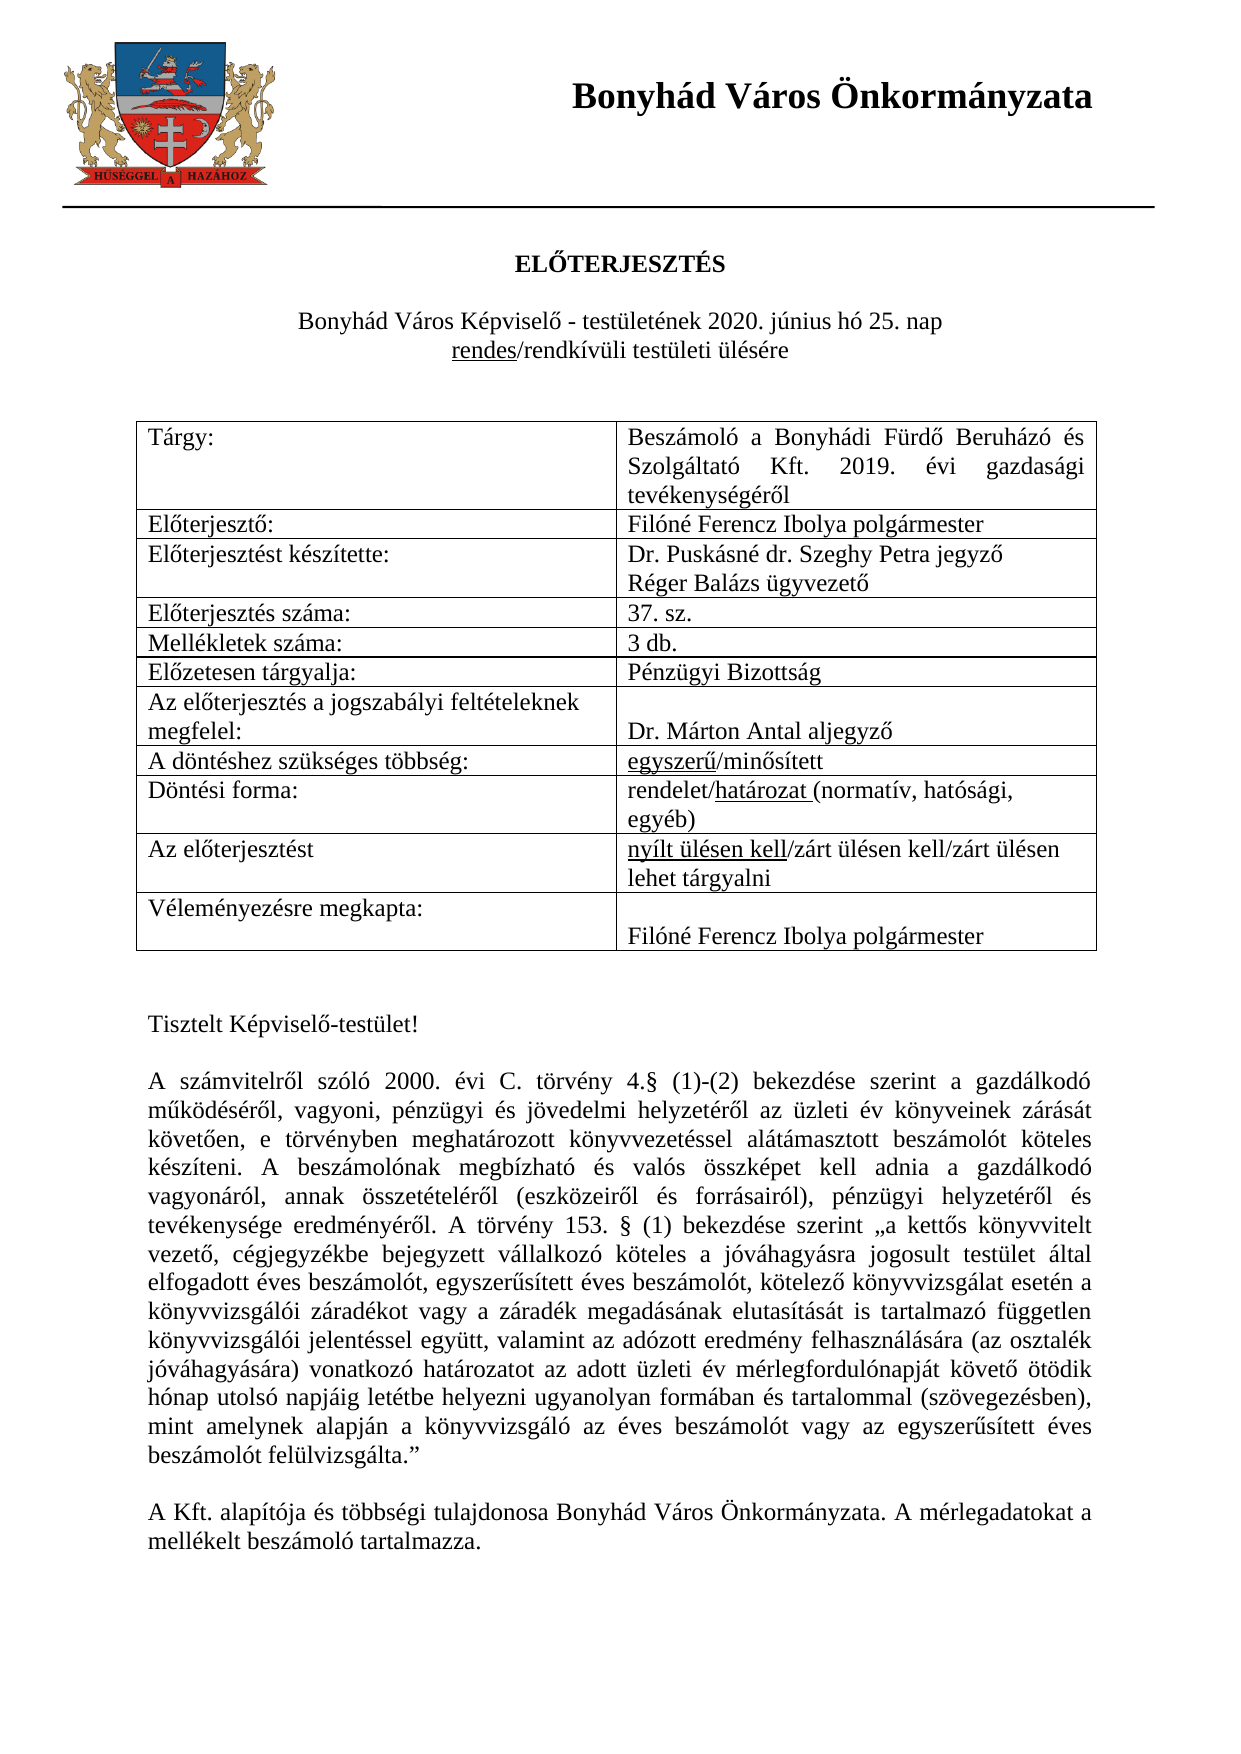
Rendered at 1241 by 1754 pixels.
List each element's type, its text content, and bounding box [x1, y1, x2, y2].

table_cell Előterjesztést készítette: [137, 539, 616, 597]
table_cell Dr. Márton Antal aljegyző [617, 687, 1096, 745]
table_cell Véleményezésre megkapta: [137, 893, 616, 950]
table_cell Az előterjesztés a jogszabályi feltételeknek megfelel: [137, 687, 616, 745]
table_cell Döntési forma: [137, 776, 616, 833]
text rendes/rendkívüli testületi ülésére [148, 335, 1093, 364]
table_cell Filóné Ferencz Ibolya polgármester [617, 510, 1096, 538]
text ELŐTERJESZTÉS [148, 249, 1093, 277]
table_cell Pénzügyi Bizottság [617, 658, 1096, 686]
table_cell Az előterjesztést [137, 834, 616, 892]
table_cell Előterjesztő: [137, 510, 616, 538]
table_cell Mellékletek száma: [137, 628, 616, 656]
table_cell A döntéshez szükséges többség: [137, 746, 616, 774]
table_cell Előterjesztés száma: [137, 598, 616, 627]
table_cell 37. sz. [617, 598, 1096, 627]
table_header Beszámoló a Bonyhádi Fürdő Beruházó és Szolgáltató Kft. 2019. évi gazdasági tevékenységéről [617, 422, 1096, 508]
table_cell egyszerű/minősített [617, 746, 1096, 774]
table_cell nyílt ülésen kell/zárt ülésen kell/zárt ülésen lehet tárgyalni [617, 834, 1096, 892]
table_header Tárgy: [137, 422, 616, 508]
text Tisztelt Képviselő-testület! [148, 1009, 1093, 1037]
table_cell rendelet/határozat (normatív, hatósági, egyéb) [617, 776, 1096, 833]
picture [64, 42, 275, 188]
text Bonyhád Város Képviselő - testületének 2020. június hó 25. nap [148, 306, 1093, 335]
table_cell 3 db. [617, 628, 1096, 656]
text A Kft. alapítója és többségi tulajdonosa Bonyhád Város Önkormányzata. A mérlegadatokat a mellékelt beszámoló tartalmazza. [148, 1497, 1093, 1555]
table_cell Dr. Puskásné dr. Szeghy Petra jegyző Réger Balázs ügyvezető [617, 539, 1096, 597]
table_cell Filóné Ferencz Ibolya polgármester [617, 893, 1096, 950]
table_cell Előzetesen tárgyalja: [137, 658, 616, 686]
text A számvitelről szóló 2000. évi C. törvény 4.§ (1)-(2) bekezdése szerint a gazdálkodó működéséről, vagyoni, pénzügyi és jövedelmi helyzetéről az üzleti év könyveinek zárását követően, e törvényben meghatározott könyvvezetéssel alátámasztott beszámolót köteles készíteni. A beszámolónak megbízható és valós összképet kell adnia a gazdálkodó vagyonáról, annak összetételéről (eszközeiről és forrásairól), pénzügyi helyzetéről és tevékenysége eredményéről. A törvény 153. § (1) bekezdése szerint „a kettős könyvvitelt vezető, cégjegyzékbe bejegyzett vállalkozó köteles a jóváhagyásra jogosult testület által elfogadott éves beszámolót, egyszerűsített éves beszámolót, kötelező könyvvizsgálat esetén a könyvvizsgálói záradékot vagy a záradék megadásának elutasítását is tartalmazó független könyvvizsgálói jelentéssel együtt, valamint az adózott eredmény felhasználására (az osztalék jóváhagyására) vonatkozó határozatot az adott üzleti év mérlegfordulónapját követő ötödik hónap utolsó napjáig letétbe helyezni ugyanolyan formában és tartalommal (szövegezésben), mint amelynek alapján a könyvvizsgáló az éves beszámolót vagy az egyszerűsített éves beszámolót felülvizsgálta.” [148, 1066, 1093, 1469]
